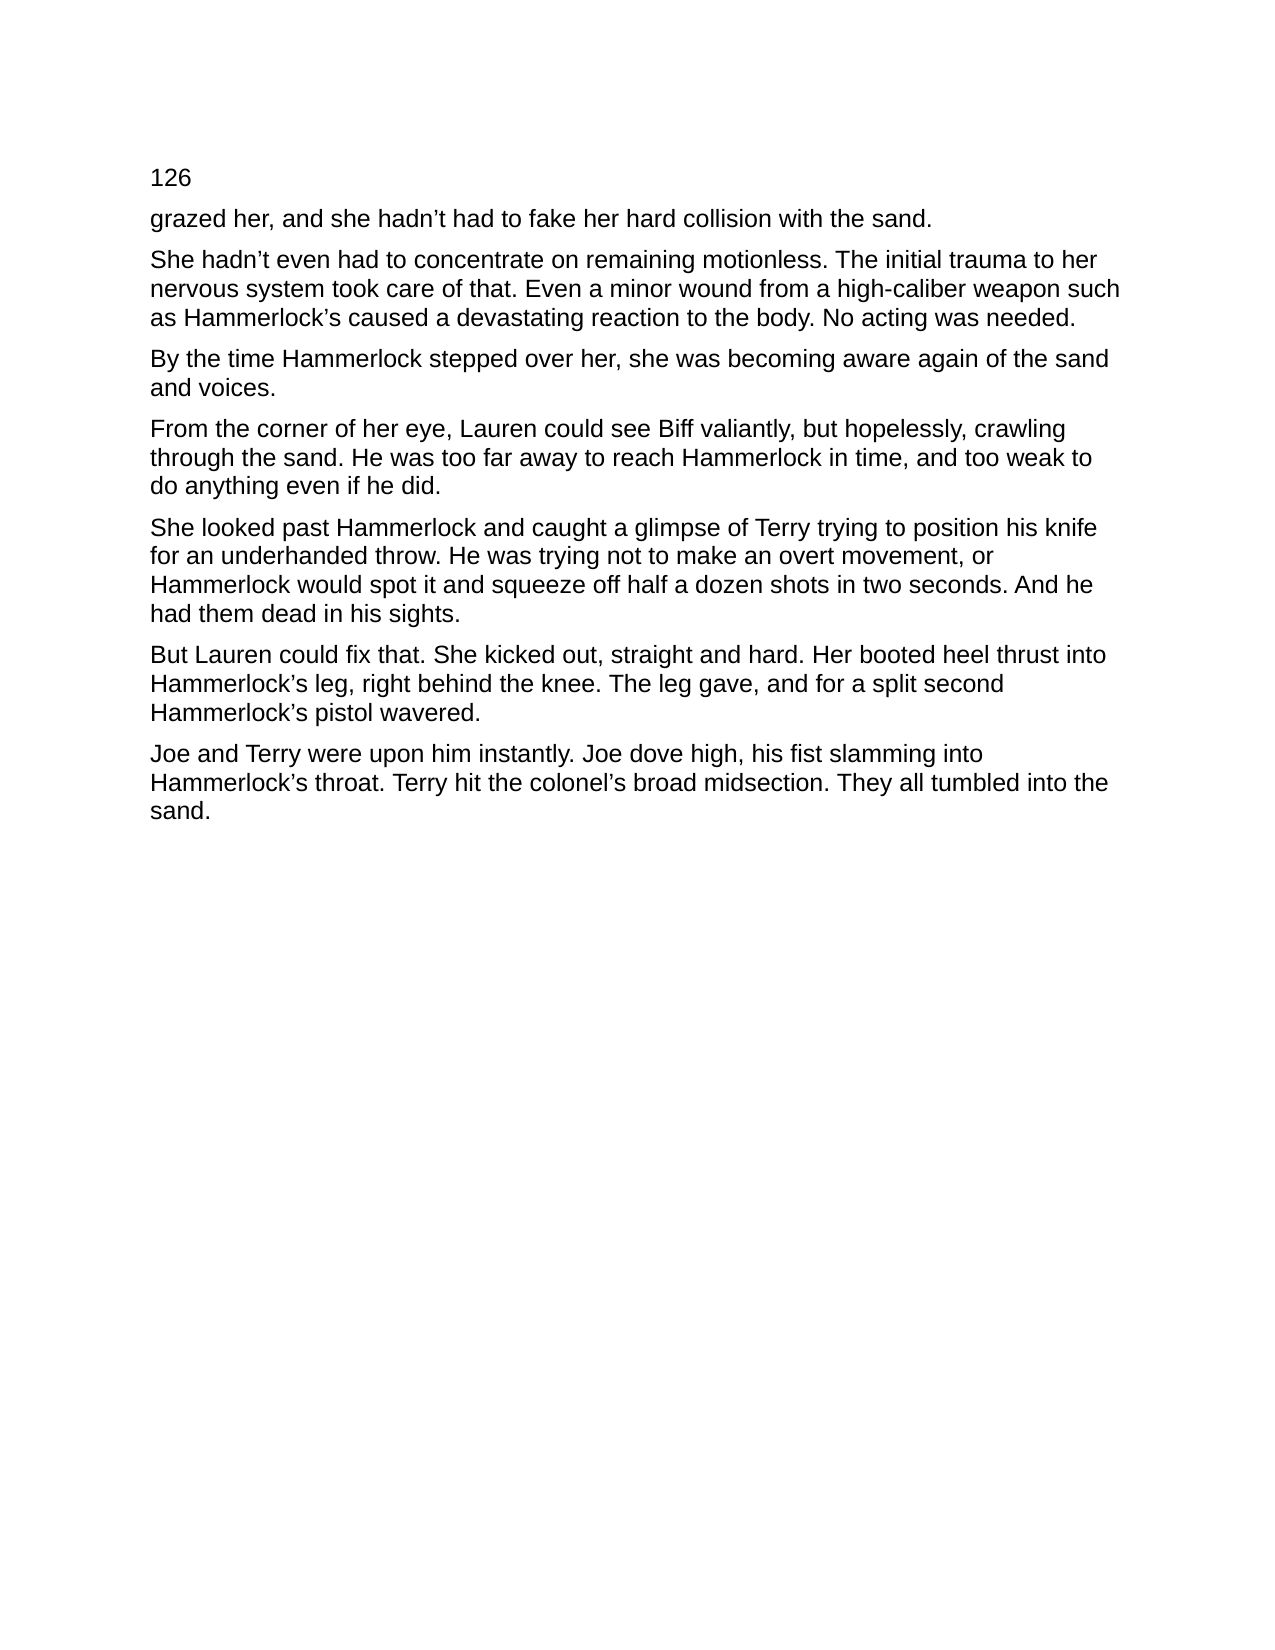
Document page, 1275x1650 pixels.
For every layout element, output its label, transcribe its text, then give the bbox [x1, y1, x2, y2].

text She hadn’t even had to concentrate on remaining motionless. The initial trauma to her nervous system took care of that. Even a minor wound from a high-caliber weapon such as Hammerlock’s caused a devastating reaction to the body. No acting was needed. [150, 245, 1125, 331]
text From the corner of her eye, Lauren could see Biff valiantly, but hopelessly, crawling through the sand. He was too far away to reach Hammerlock in time, and too weak to do anything even if he did. [150, 414, 1125, 500]
text She looked past Hammerlock and caught a glimpse of Terry trying to position his knife for an underhanded throw. He was trying not to make an overt movement, or Hammerlock would spot it and squeeze off half a dozen shots in two seconds. And he had them dead in his sights. [150, 512, 1125, 627]
text By the time Hammerlock stepped over her, she was becoming aware again of the sand and voices. [150, 344, 1125, 401]
text grazed her, and she hadn’t had to fake her hard collision with the sand. [150, 204, 1125, 232]
text Joe and Terry were upon him instantly. Joe dove high, his fist slamming into Hammerlock’s throat. Terry hit the colonel’s broad midsection. They all tumbled into the sand. [150, 739, 1125, 825]
text 126 [150, 162, 1125, 191]
text But Lauren could fix that. She kicked out, straight and hard. Her booted heel thrust into Hammerlock’s leg, right behind the knee. The leg gave, and for a split second Hammerlock’s pistol wavered. [150, 640, 1125, 726]
